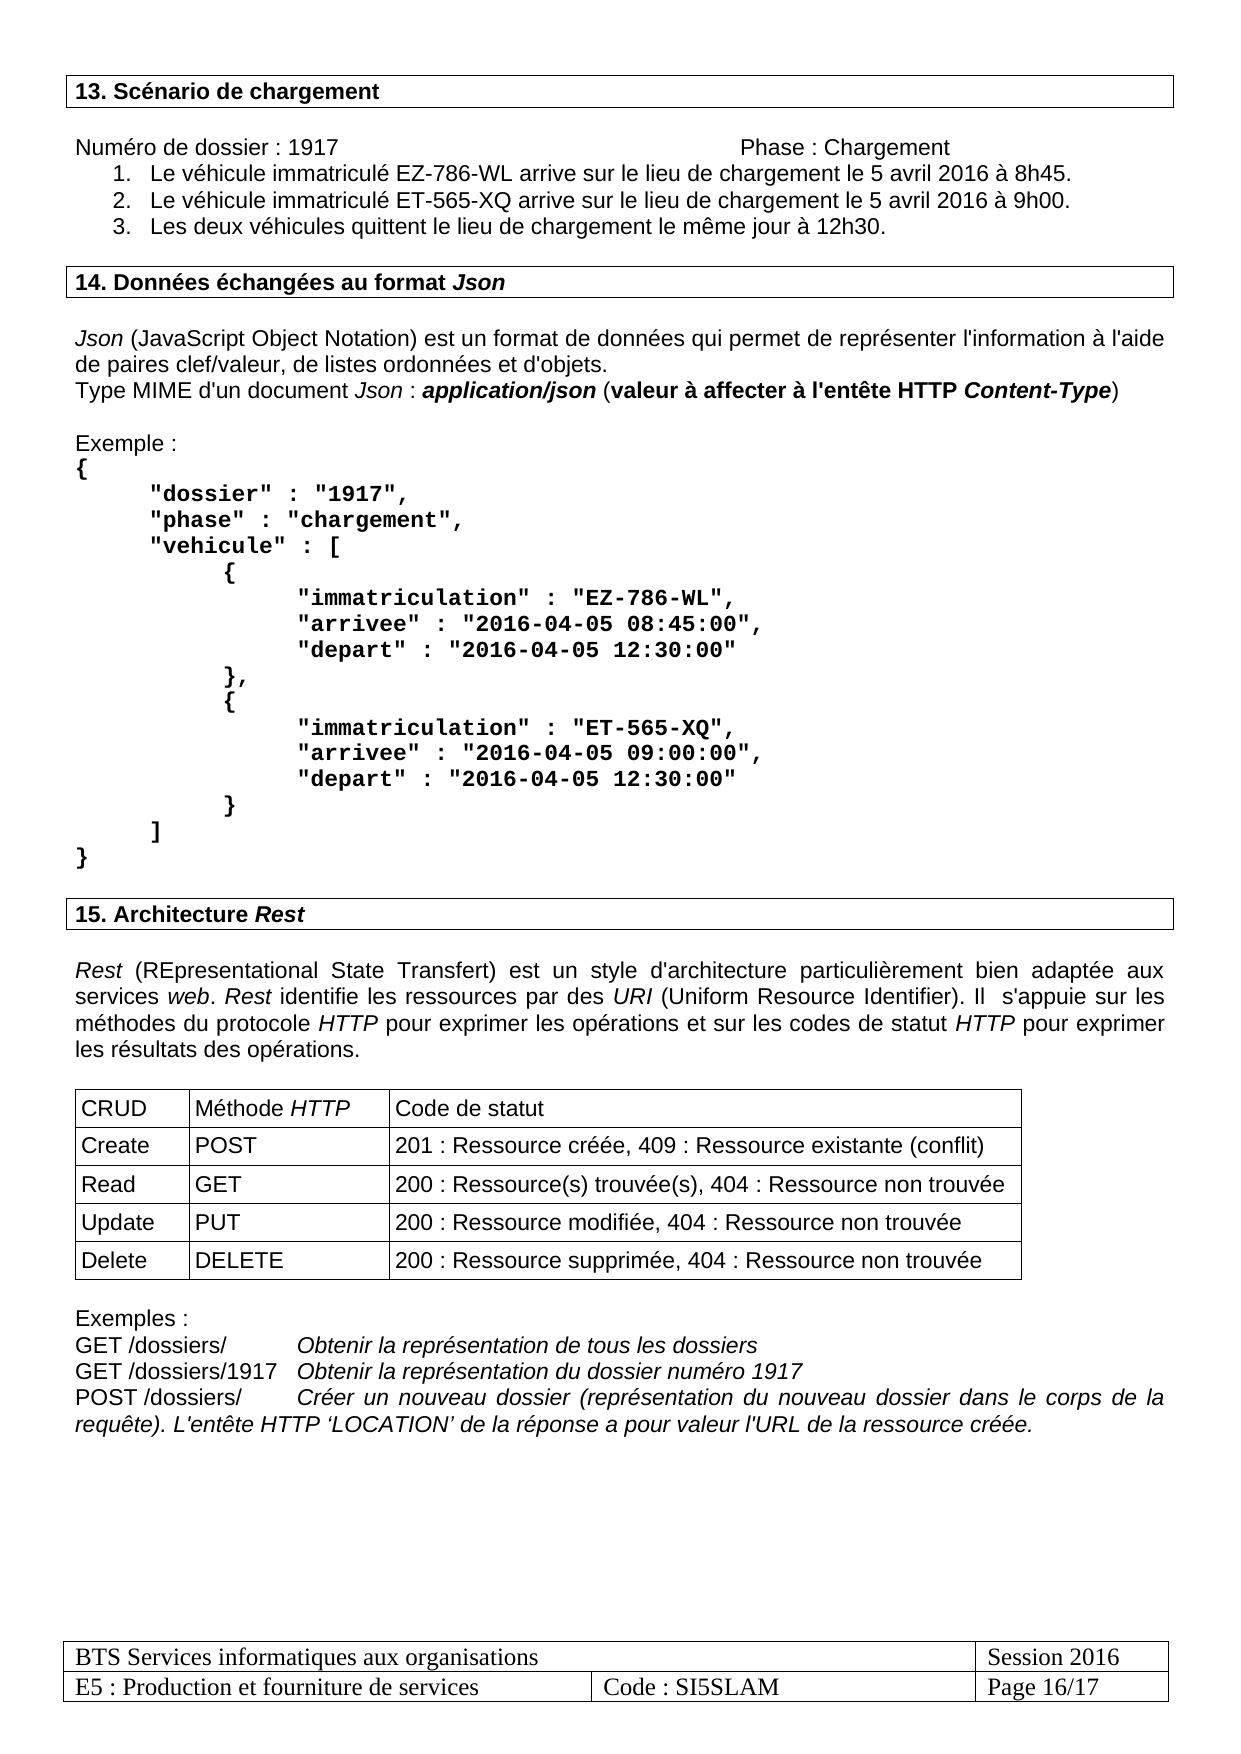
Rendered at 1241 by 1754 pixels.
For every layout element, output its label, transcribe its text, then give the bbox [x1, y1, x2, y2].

text Json (JavaScript Object Notation) est un format de données qui permet de représenter l'information à l'aide de paires clef/valeur, de listes ordonnées et d'objets. [75, 325, 1165, 377]
table_cell 200 : Ressource(s) trouvée(s), 404 : Ressource non trouvée [390, 1166, 1021, 1203]
text ʺimmatriculationʺ : ʺET-565-XQʺ, [75, 716, 1165, 742]
text { [75, 690, 1165, 716]
text } [75, 794, 1165, 819]
list Le véhicule immatriculé EZ-786-WL arrive sur le lieu de chargement le 5 avril 2016 à 8h45. [112, 160, 1165, 187]
table_cell Read [76, 1166, 189, 1203]
table_cell 200 : Ressource modifiée, 404 : Ressource non trouvée [390, 1204, 1021, 1241]
list Le véhicule immatriculé ET-565-XQ arrive sur le lieu de chargement le 5 avril 2016 à 9h00. [112, 187, 1165, 213]
list Les deux véhicules quittent le lieu de chargement le même jour à 12h30. [112, 213, 1165, 239]
table_cell PUT [190, 1204, 389, 1241]
table_header Méthode HTTP [190, 1090, 389, 1127]
table_cell 201 : Ressource créée, 409 : Ressource existante (conflit) [390, 1128, 1021, 1164]
table_cell POST [190, 1128, 389, 1164]
text 14. Données échangées au format Json [67, 267, 1173, 297]
table_cell GET [190, 1166, 389, 1203]
table_cell Update [76, 1204, 189, 1241]
text Exemple : [75, 430, 1165, 456]
text ʺphaseʺ : ʺchargementʺ, [75, 508, 1165, 534]
text Exemples : [75, 1305, 1165, 1332]
text 13. Scénario de chargement [67, 76, 1173, 107]
table_cell 200 : Ressource supprimée, 404 : Ressource non trouvée [390, 1242, 1021, 1279]
text } [75, 846, 1165, 871]
text ] [75, 819, 1165, 846]
text ʺimmatriculationʺ : ʺEZ-786-WLʺ, [75, 586, 1165, 612]
text { [75, 456, 1165, 482]
text Rest (REpresentational State Transfert) est un style d'architecture particulièrement bien adaptée aux services web. Rest identifie les ressources par des URI (Uniform Resource Identifier). Il s'appuie sur les méthodes du protocole HTTP pour exprimer les opérations et sur les codes de statut HTTP pour exprimer les résultats des opérations. [75, 957, 1165, 1062]
table_header CRUD [76, 1090, 189, 1127]
table_cell Delete [76, 1242, 189, 1279]
text ʺarriveeʺ : ʺ2016-04-05 08:45:00ʺ, [75, 612, 1165, 638]
text POST /dossiers/ Créer un nouveau dossier (représentation du nouveau dossier dans le corps de la requête). L'entête HTTP ‘LOCATION’ de la réponse a pour valeur l'URL de la ressource créée. [75, 1384, 1165, 1437]
text ʺdepartʺ : ʺ2016-04-05 12:30:00ʺ [75, 638, 1165, 664]
table_cell DELETE [190, 1242, 389, 1279]
text ʺdepartʺ : ʺ2016-04-05 12:30:00ʺ [75, 768, 1165, 794]
text ʺvehiculeʺ : [ [75, 534, 1165, 560]
table_cell Create [76, 1128, 189, 1164]
text 15. Architecture Rest [67, 899, 1173, 929]
text ʺarriveeʺ : ʺ2016-04-05 09:00:00ʺ, [75, 742, 1165, 768]
table_header Code de statut [390, 1090, 1021, 1127]
text }, [75, 664, 1165, 690]
text Numéro de dossier : 1917 Phase : Chargement [75, 134, 1165, 160]
text Type MIME d'un document Json : application/json (valeur à affecter à l'entête HTTP Content-Type) [75, 377, 1165, 404]
text ʺdossierʺ : ʺ1917ʺ, [75, 482, 1165, 508]
text GET /dossiers/ Obtenir la représentation de tous les dossiers [75, 1332, 1165, 1358]
text { [75, 560, 1165, 586]
text GET /dossiers/1917 Obtenir la représentation du dossier numéro 1917 [75, 1358, 1165, 1384]
